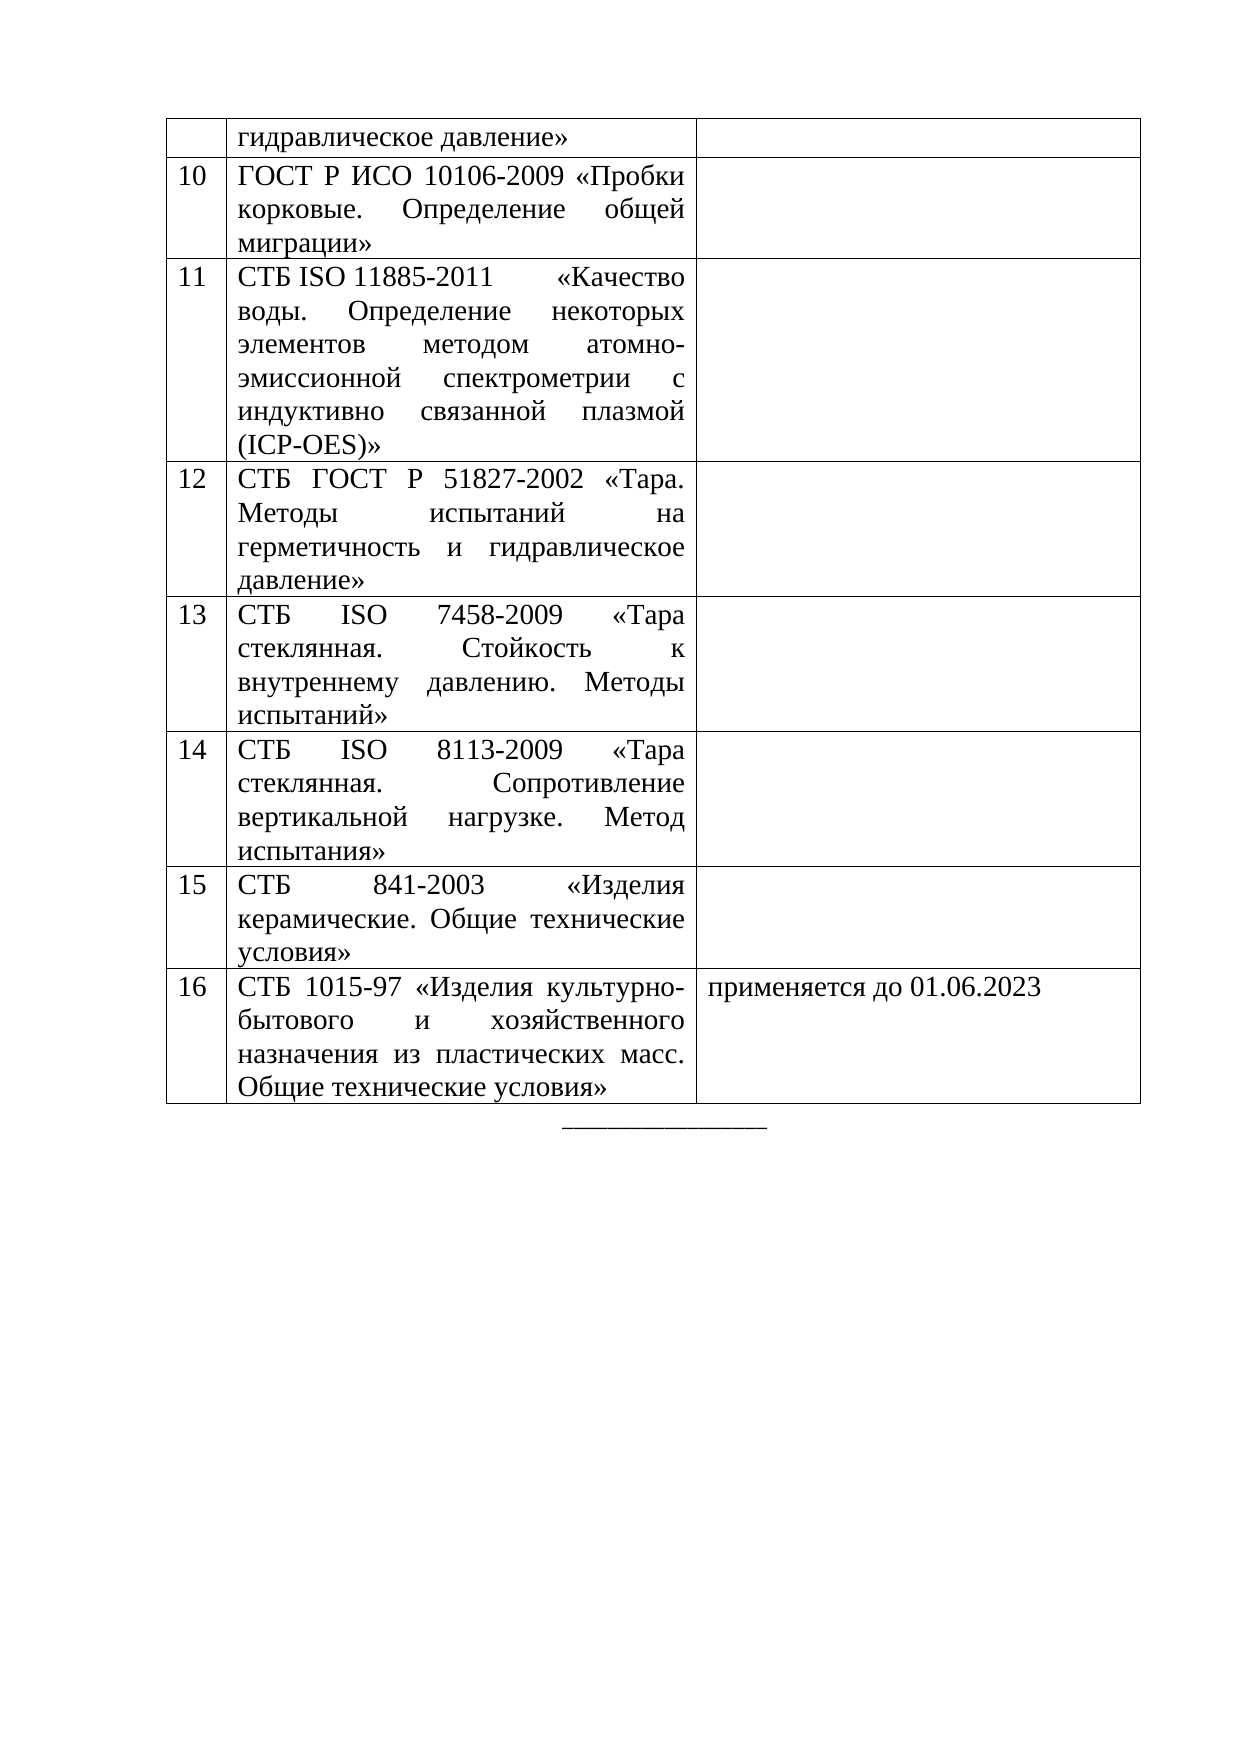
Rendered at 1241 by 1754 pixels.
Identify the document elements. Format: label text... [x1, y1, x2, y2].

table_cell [227, 119, 696, 157]
table_cell СТБ ISO 7458-2009 «Тара стеклянная. Стойкость к внутреннему давлению. Методы испытаний» [227, 597, 696, 731]
table_cell [697, 158, 1140, 258]
table_cell СТБ ISO 8113-2009 «Тара стеклянная. Сопротивление вертикальной нагрузке. Метод испытания» [227, 732, 696, 866]
table_cell [697, 462, 1140, 596]
table_cell [697, 867, 1140, 968]
table_cell [167, 119, 226, 157]
table_cell [697, 259, 1140, 461]
table_cell [167, 462, 226, 596]
table_cell СТБ ГОСТ Р 51827-2002 «Тара. Методы испытаний на герметичность и гидравлическое давление» [227, 462, 696, 596]
table_cell СТБ 1015-97 «Изделия культурно-бытового и хозяйственного назначения из пластических масс. Общие технические условия» [227, 969, 696, 1103]
table_cell [697, 119, 1140, 157]
table_cell [167, 259, 226, 461]
text __________________ [177, 1104, 1152, 1132]
table_cell [167, 158, 226, 258]
table_cell [167, 969, 226, 1103]
table_cell СТБ ISO 11885-2011 «Качество воды. Определение некоторых элементов методом атомно-эмиссионной спектрометрии с индуктивно связанной плазмой (ICP-OES)» [227, 259, 696, 461]
table_cell ГОСТ Р ИСО 10106-2009 «Пробки корковые. Определение общей миграции» [227, 158, 696, 258]
table_cell [167, 597, 226, 731]
table_cell [697, 732, 1140, 866]
table_cell СТБ 841-2003 «Изделия керамические. Общие технические условия» [227, 867, 696, 968]
table_cell [697, 597, 1140, 731]
table_cell [167, 867, 226, 968]
table_cell [167, 732, 226, 866]
table_cell применяется до 01.06.2023 [697, 969, 1140, 1103]
